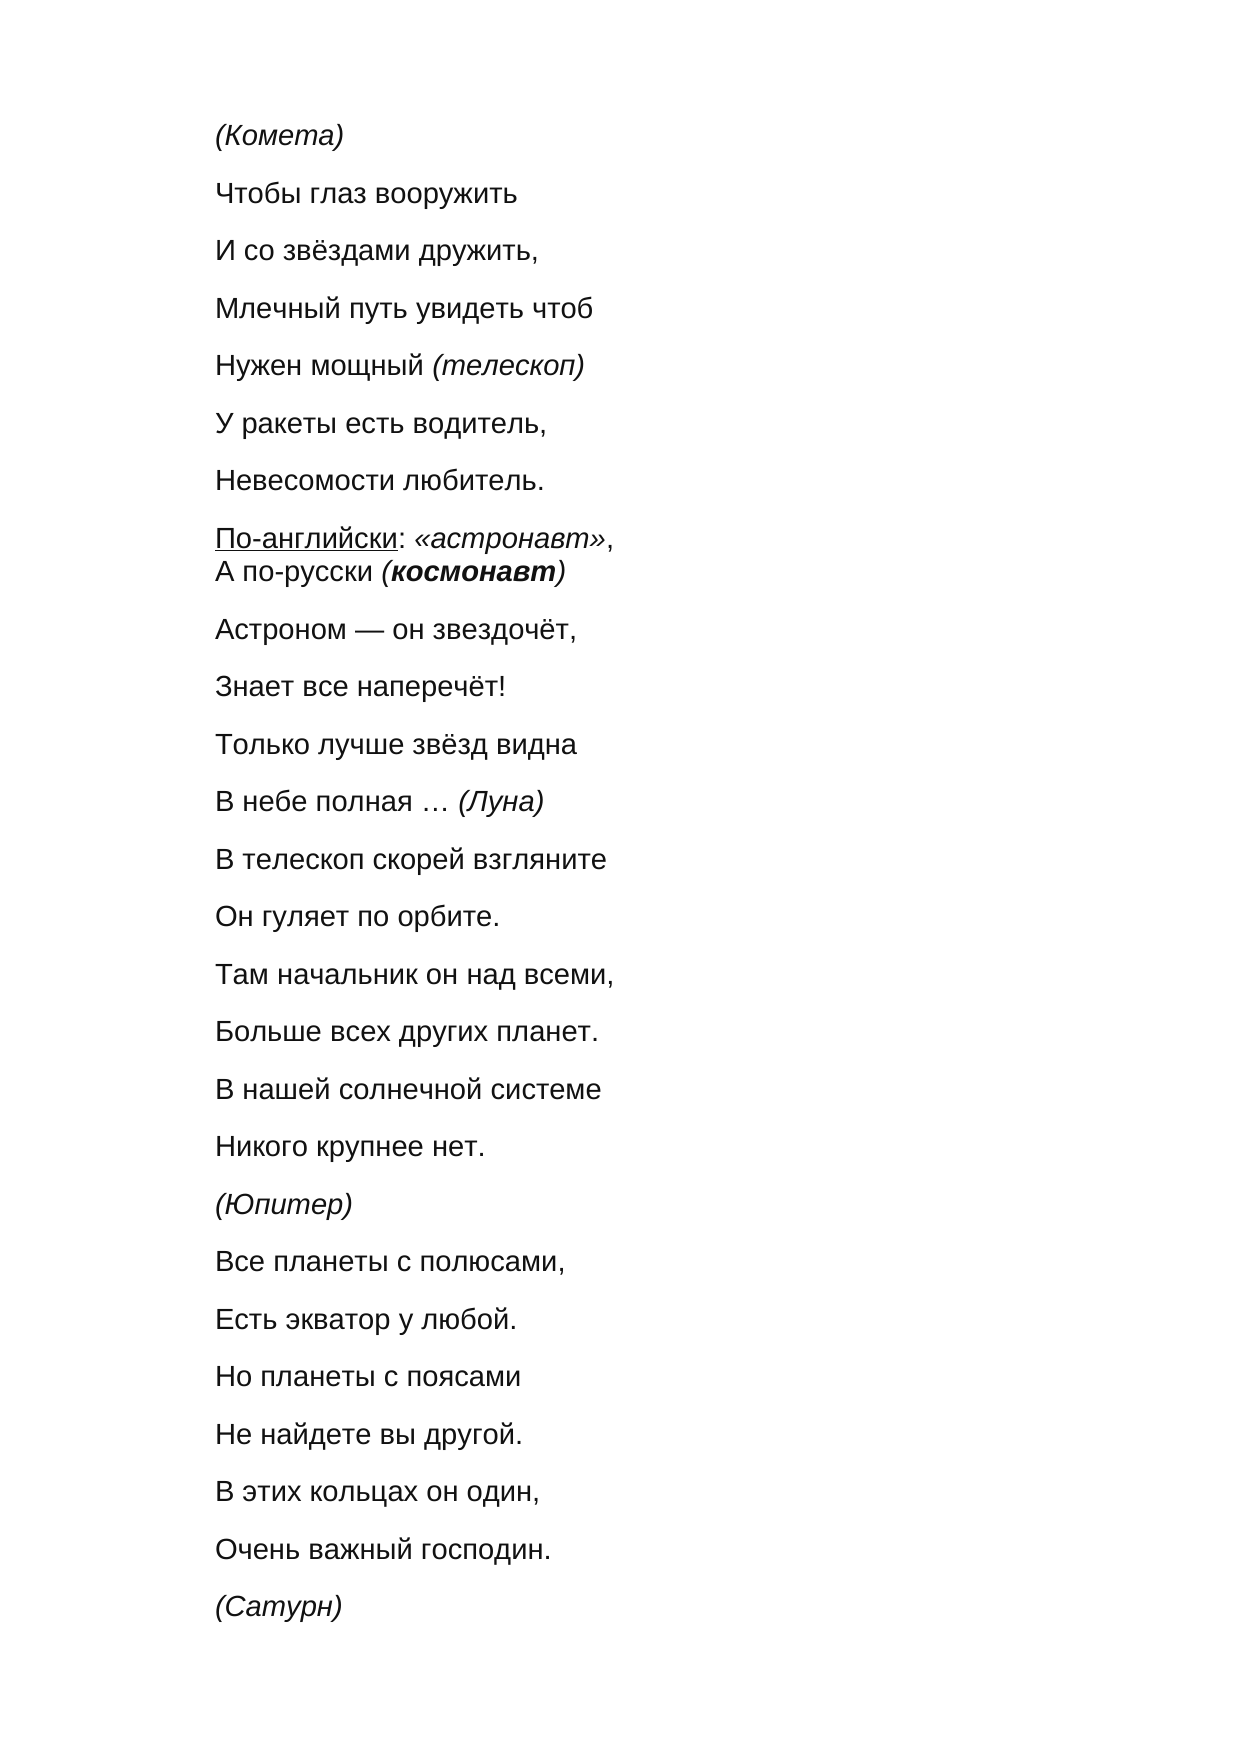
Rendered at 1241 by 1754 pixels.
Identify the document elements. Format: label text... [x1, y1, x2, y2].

text В этих кольцах он один, [177, 1474, 1152, 1508]
text Есть экватор у любой. [177, 1302, 1152, 1335]
text Чтобы глаз вооружить [177, 176, 1152, 209]
text (Юпитер) [177, 1187, 1152, 1220]
text Астроном — он звездочёт, [177, 612, 1152, 645]
text В телескоп скорей взгляните [177, 842, 1152, 875]
text (Комета) [177, 118, 1152, 152]
text Там начальник он над всеми, [177, 957, 1152, 990]
text И со звёздами дружить, [177, 233, 1152, 267]
text Очень важный господин. [177, 1532, 1152, 1565]
text Не найдете вы другой. [177, 1417, 1152, 1450]
text А по-русски (космонавт) [177, 554, 1152, 588]
text Но планеты с поясами [177, 1359, 1152, 1393]
text (Сатурн) [177, 1589, 1152, 1623]
text Больше всех других планет. [177, 1014, 1152, 1048]
text Млечный путь увидеть чтоб [177, 291, 1152, 324]
text В небе полная … (Луна) [177, 784, 1152, 818]
text Невесомости любитель. [177, 463, 1152, 497]
text Никого крупнее нет. [177, 1129, 1152, 1163]
text По-английски: «астронавт», [177, 521, 1152, 554]
text Он гуляет по орбите. [177, 899, 1152, 933]
text Знает все наперечёт! [177, 669, 1152, 703]
text Все планеты с полюсами, [177, 1244, 1152, 1278]
text Только лучше звёзд видна [177, 727, 1152, 760]
text В нашей солнечной системе [177, 1072, 1152, 1105]
text Нужен мощный (телескоп) [177, 348, 1152, 382]
text У ракеты есть водитель, [177, 406, 1152, 439]
